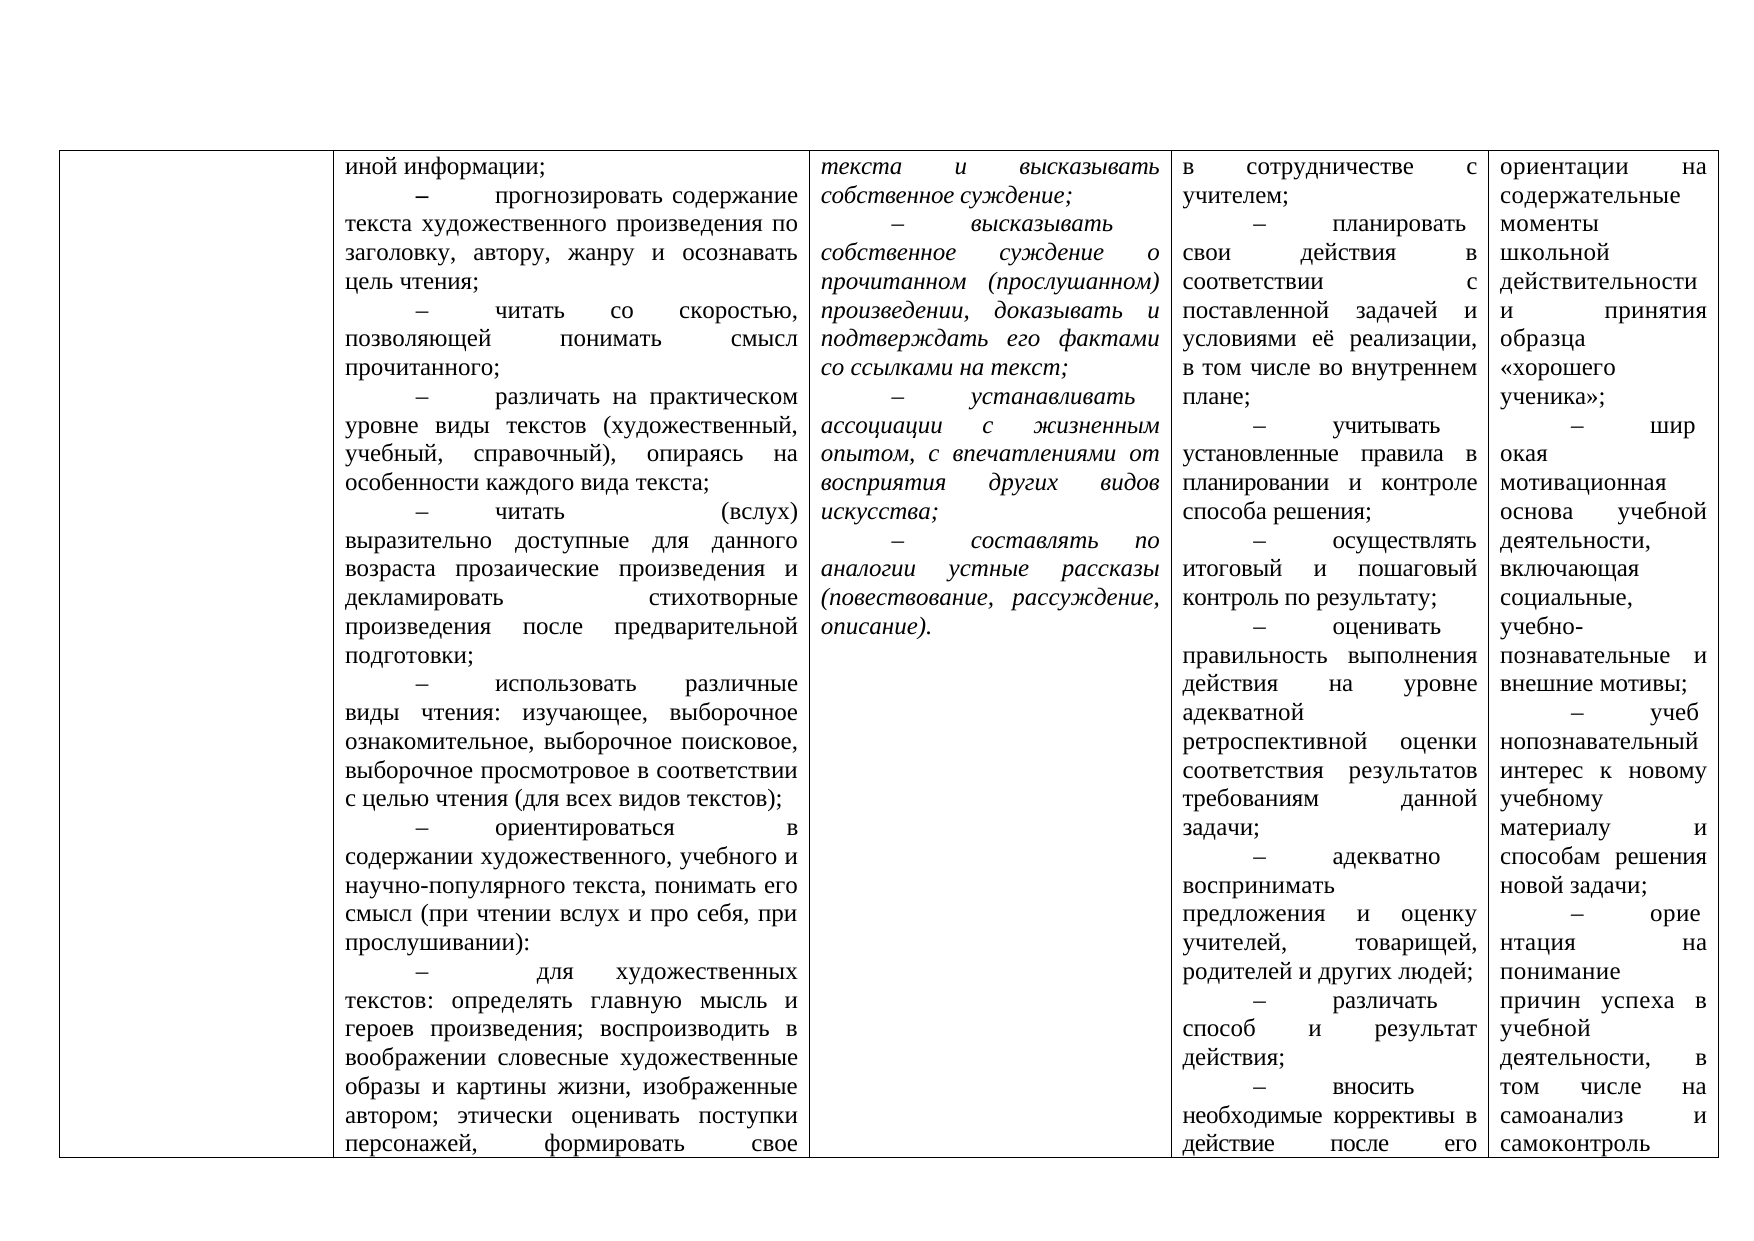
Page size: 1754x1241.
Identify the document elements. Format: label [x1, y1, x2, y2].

table_cell [1172, 151, 1488, 1157]
table_cell [810, 151, 1171, 1157]
table_cell [334, 151, 809, 1157]
table_cell [60, 151, 333, 1157]
table_cell [1489, 151, 1718, 1157]
